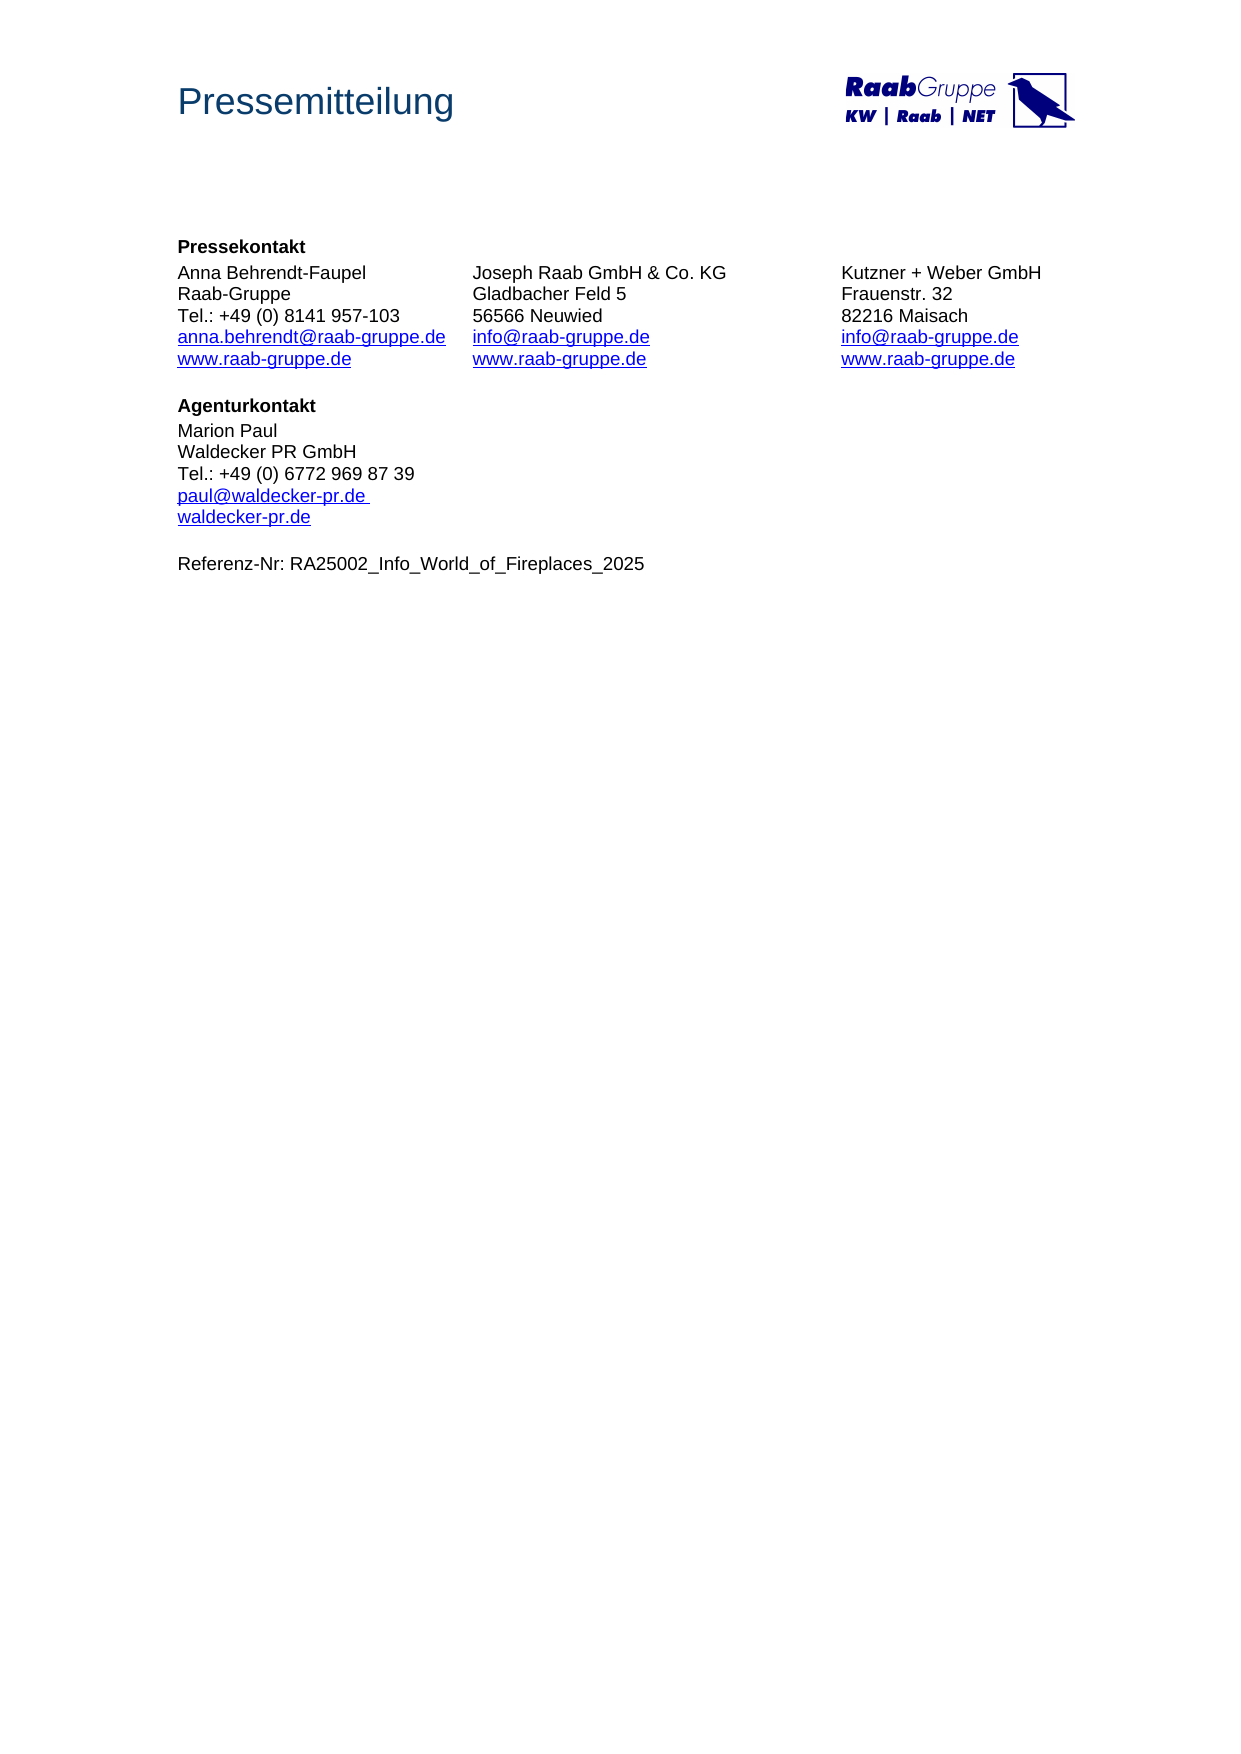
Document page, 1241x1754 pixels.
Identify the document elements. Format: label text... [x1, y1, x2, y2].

text waldecker-pr.de [177, 506, 1075, 527]
text Marion Paul [177, 420, 1075, 441]
text Tel.: +49 (0) 6772 969 87 39 [177, 463, 1075, 484]
text Referenz-Nr: RA25002_Info_World_of_Fireplaces_2025 [177, 553, 1075, 574]
text Agenturkontakt [177, 394, 1075, 416]
text Anna Behrendt-Faupel Joseph Raab GmbH & Co. KG Kutzner + Weber GmbH [177, 261, 1075, 283]
picture [845, 73, 1075, 128]
text Waldecker PR GmbH [177, 441, 1075, 463]
text www.raab-gruppe.de www.raab-gruppe.de www.raab-gruppe.de [177, 348, 1075, 369]
text Raab-Gruppe Gladbacher Feld 5 Frauenstr. 32 [177, 283, 1075, 304]
text paul@waldecker-pr.de [177, 484, 1075, 506]
text Tel.: +49 (0) 8141 957-103 56566 Neuwied 82216 Maisach [177, 304, 1075, 326]
text Pressekontakt [177, 236, 1075, 258]
text anna.behrendt@raab-gruppe.de info@raab-gruppe.de info@raab-gruppe.de [177, 326, 1075, 348]
